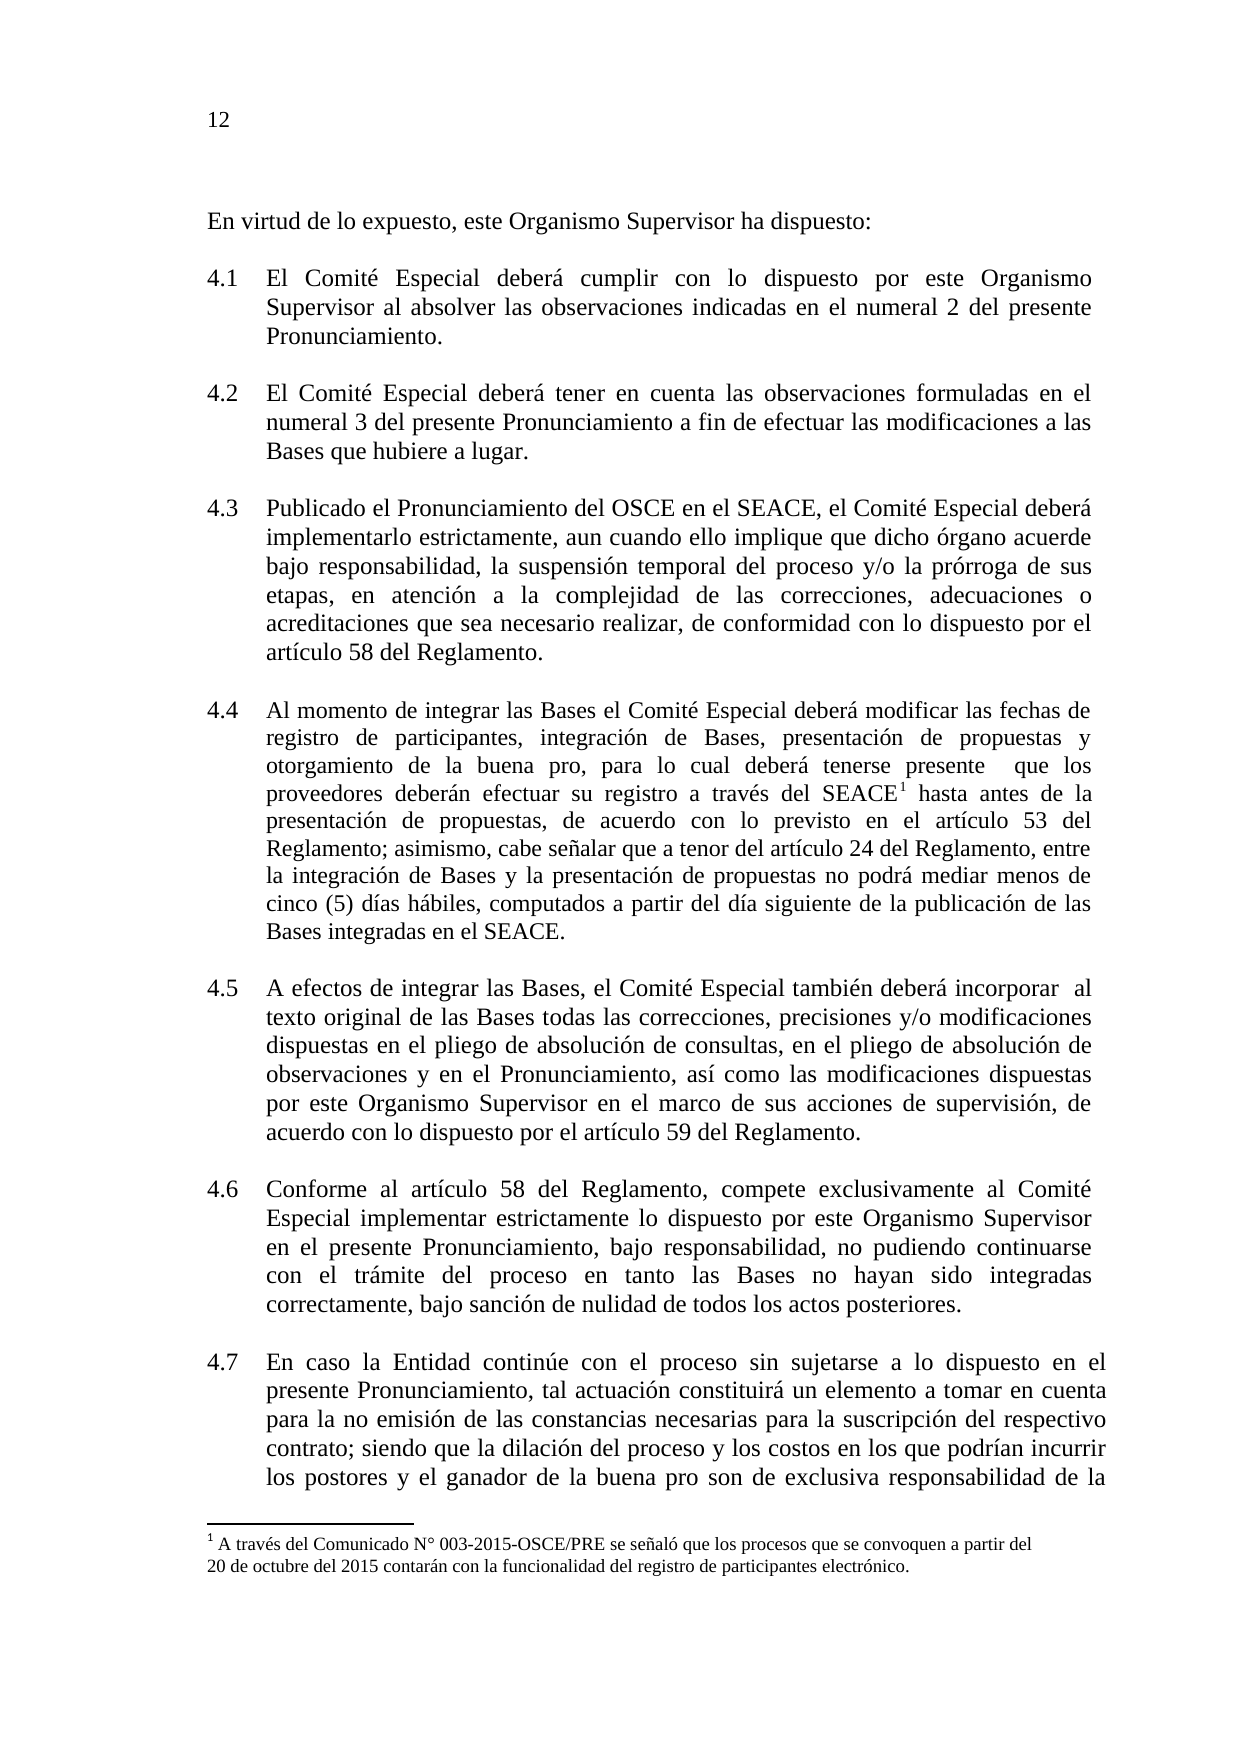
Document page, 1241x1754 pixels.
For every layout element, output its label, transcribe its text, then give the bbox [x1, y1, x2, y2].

list Al momento de integrar las Bases el Comité Especial deberá modificar las fechas de registro de participantes, integración de Bases, presentación de propuestas y otorgamiento de la buena pro, para lo cual deberá tenerse presente que los proveedores deberán efectuar su registro a través del SEACE hasta antes de la presentación de propuestas, de acuerdo con lo previsto en el artículo 53 del Reglamento; asimismo, cabe señalar que a tenor del artículo 24 del Reglamento, entre la integración de Bases y la presentación de propuestas no podrá mediar menos de cinco (5) días hábiles, computados a partir del día siguiente de la publicación de las Bases integradas en el SEACE. [207, 695, 1093, 944]
list El Comité Especial deberá cumplir con lo dispuesto por este Organismo Supervisor al absolver las observaciones indicadas en el numeral 2 del presente Pronunciamiento. [207, 263, 1093, 350]
text En virtud de lo expuesto, este Organismo Supervisor ha dispuesto: [207, 206, 1034, 235]
list A efectos de integrar las Bases, el Comité Especial también deberá incorporar al texto original de las Bases todas las correcciones, precisiones y/o modificaciones dispuestas en el pliego de absolución de consultas, en el pliego de absolución de observaciones y en el Pronunciamiento, así como las modificaciones dispuestas por este Organismo Supervisor en el marco de sus acciones de supervisión, de acuerdo con lo dispuesto por el artículo 59 del Reglamento. [207, 973, 1093, 1146]
list Publicado el Pronunciamiento del OSCE en el SEACE, el Comité Especial deberá implementarlo estrictamente, aun cuando ello implique que dicho órgano acuerde bajo responsabilidad, la suspensión temporal del proceso y/o la prórroga de sus etapas, en atención a la complejidad de las correcciones, adecuaciones o acreditaciones que sea necesario realizar, de conformidad con lo dispuesto por el artículo 58 del Reglamento. [207, 493, 1093, 666]
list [207, 1347, 1107, 1491]
list El Comité Especial deberá tener en cuenta las observaciones formuladas en el numeral 3 del presente Pronunciamiento a fin de efectuar las modificaciones a las Bases que hubiere a lugar. [207, 378, 1093, 465]
list Conforme al artículo 58 del Reglamento, compete exclusivamente al Comité Especial implementar estrictamente lo dispuesto por este Organismo Supervisor en el presente Pronunciamiento, bajo responsabilidad, no pudiendo continuarse con el trámite del proceso en tanto las Bases no hayan sido integradas correctamente, bajo sanción de nulidad de todos los actos posteriores. [207, 1174, 1093, 1318]
